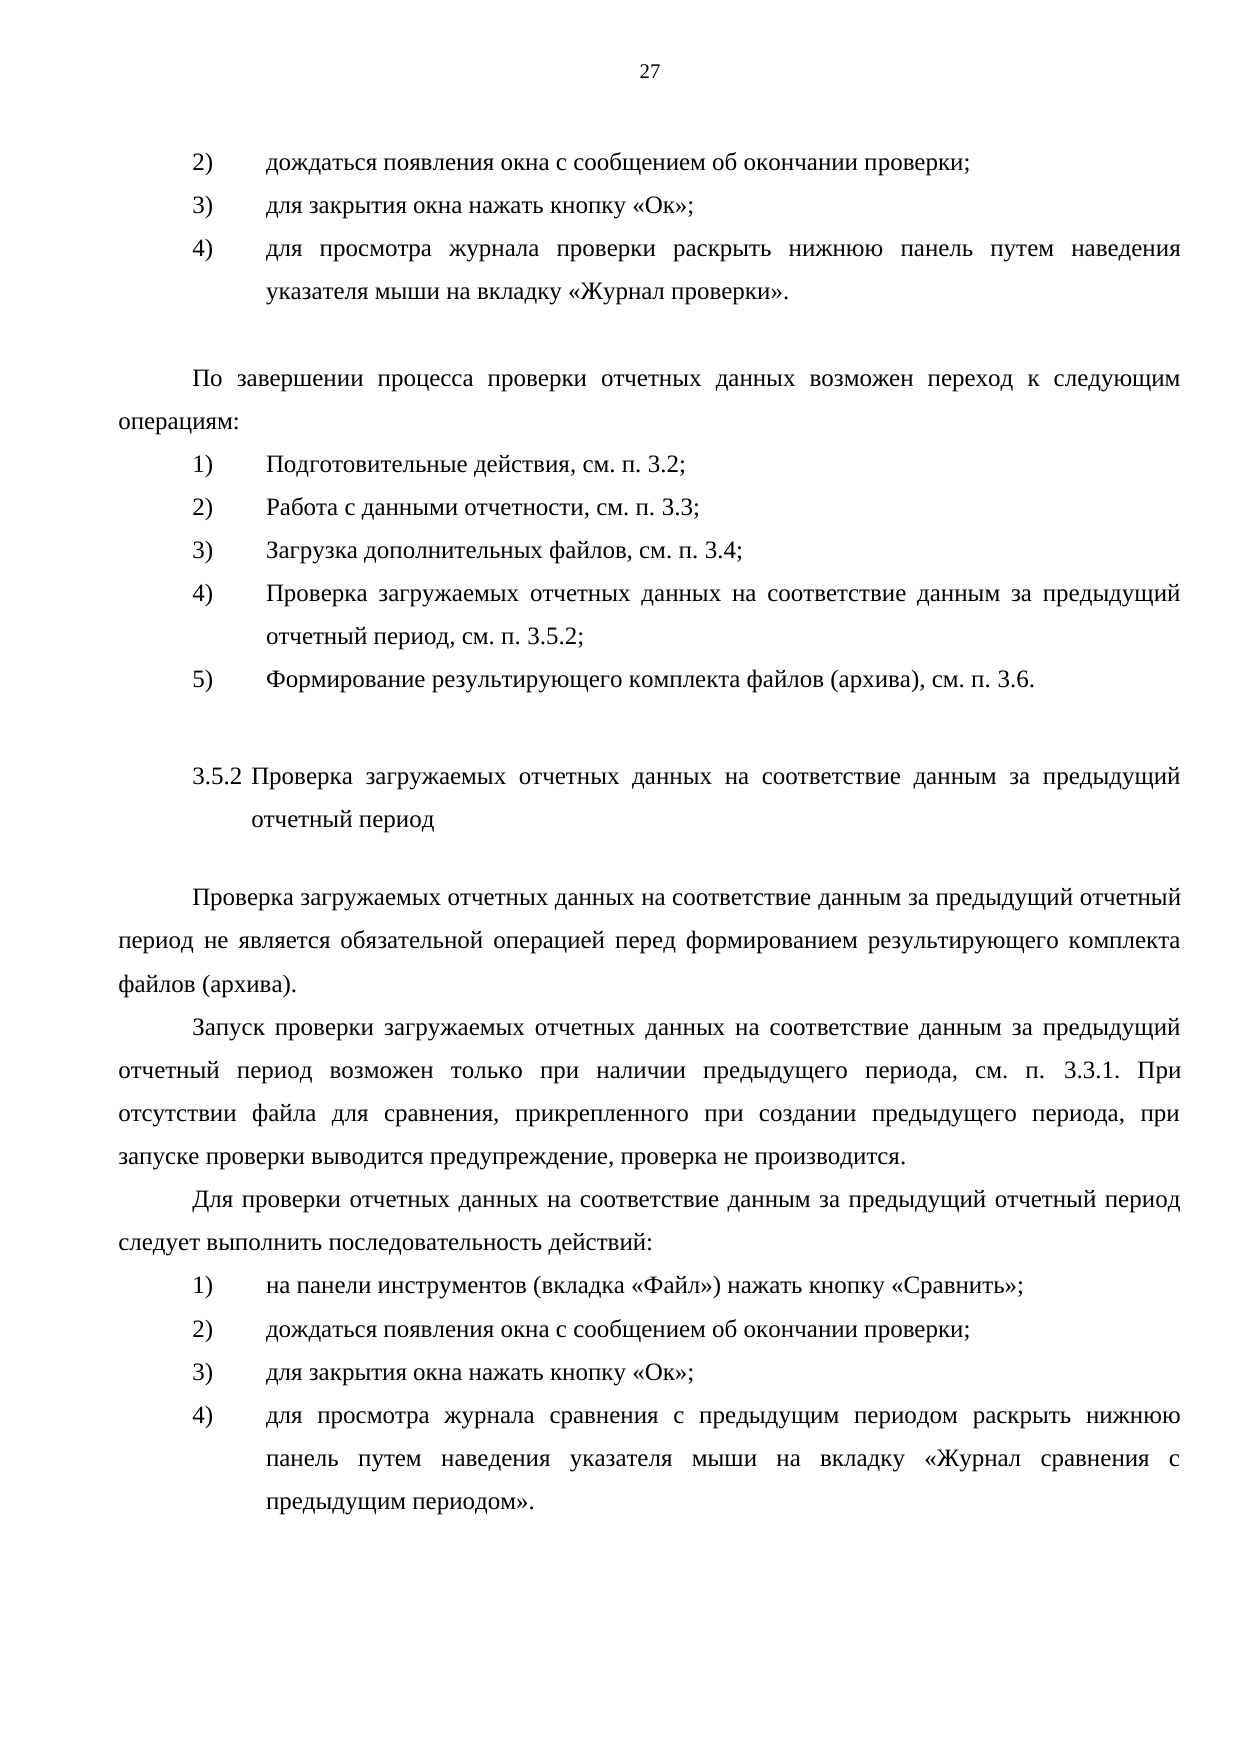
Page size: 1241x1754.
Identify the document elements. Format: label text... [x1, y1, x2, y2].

list дождаться появления окна с сообщением об окончании проверки; [192, 147, 1181, 176]
list Работа с данными отчетности, см. п. 3.3; [192, 492, 1181, 521]
list Проверка загружаемых отчетных данных на соответствие данным за предыдущий отчетный период [192, 761, 1181, 833]
list для просмотра журнала сравнения с предыдущим периодом раскрыть нижнюю панель путем наведения указателя мыши на вкладку «Журнал сравнения с предыдущим периодом». [192, 1400, 1181, 1515]
text Проверка загружаемых отчетных данных на соответствие данным за предыдущий отчетный период не является обязательной операцией перед формированием результирующего комплекта файлов (архива). [118, 882, 1181, 997]
text Для проверки отчетных данных на соответствие данным за предыдущий отчетный период следует выполнить последовательность действий: [118, 1184, 1181, 1256]
list Проверка загружаемых отчетных данных на соответствие данным за предыдущий отчетный период, см. п. 3.5.2; [192, 578, 1181, 650]
list на панели инструментов (вкладка «Файл») нажать кнопку «Сравнить»; [192, 1271, 1181, 1299]
list дождаться появления окна с сообщением об окончании проверки; [192, 1314, 1181, 1342]
text Запуск проверки загружаемых отчетных данных на соответствие данным за предыдущий отчетный период возможен только при наличии предыдущего периода, см. п. 3.3.1. При отсутствии файла для сравнения, прикрепленного при создании предыдущего периода, при запуске проверки выводится предупреждение, проверка не производится. [118, 1012, 1181, 1170]
list для просмотра журнала проверки раскрыть нижнюю панель путем наведения указателя мыши на вкладку «Журнал проверки». [192, 233, 1181, 305]
list Загрузка дополнительных файлов, см. п. 3.4; [192, 535, 1181, 564]
list Формирование результирующего комплекта файлов (архива), см. п. 3.6. [192, 664, 1181, 693]
list для закрытия окна нажать кнопку «Ок»; [192, 190, 1181, 219]
list Подготовительные действия, см. п. 3.2; [192, 449, 1181, 478]
list для закрытия окна нажать кнопку «Ок»; [192, 1357, 1181, 1386]
text По завершении процесса проверки отчетных данных возможен переход к следующим операциям: [118, 363, 1181, 434]
